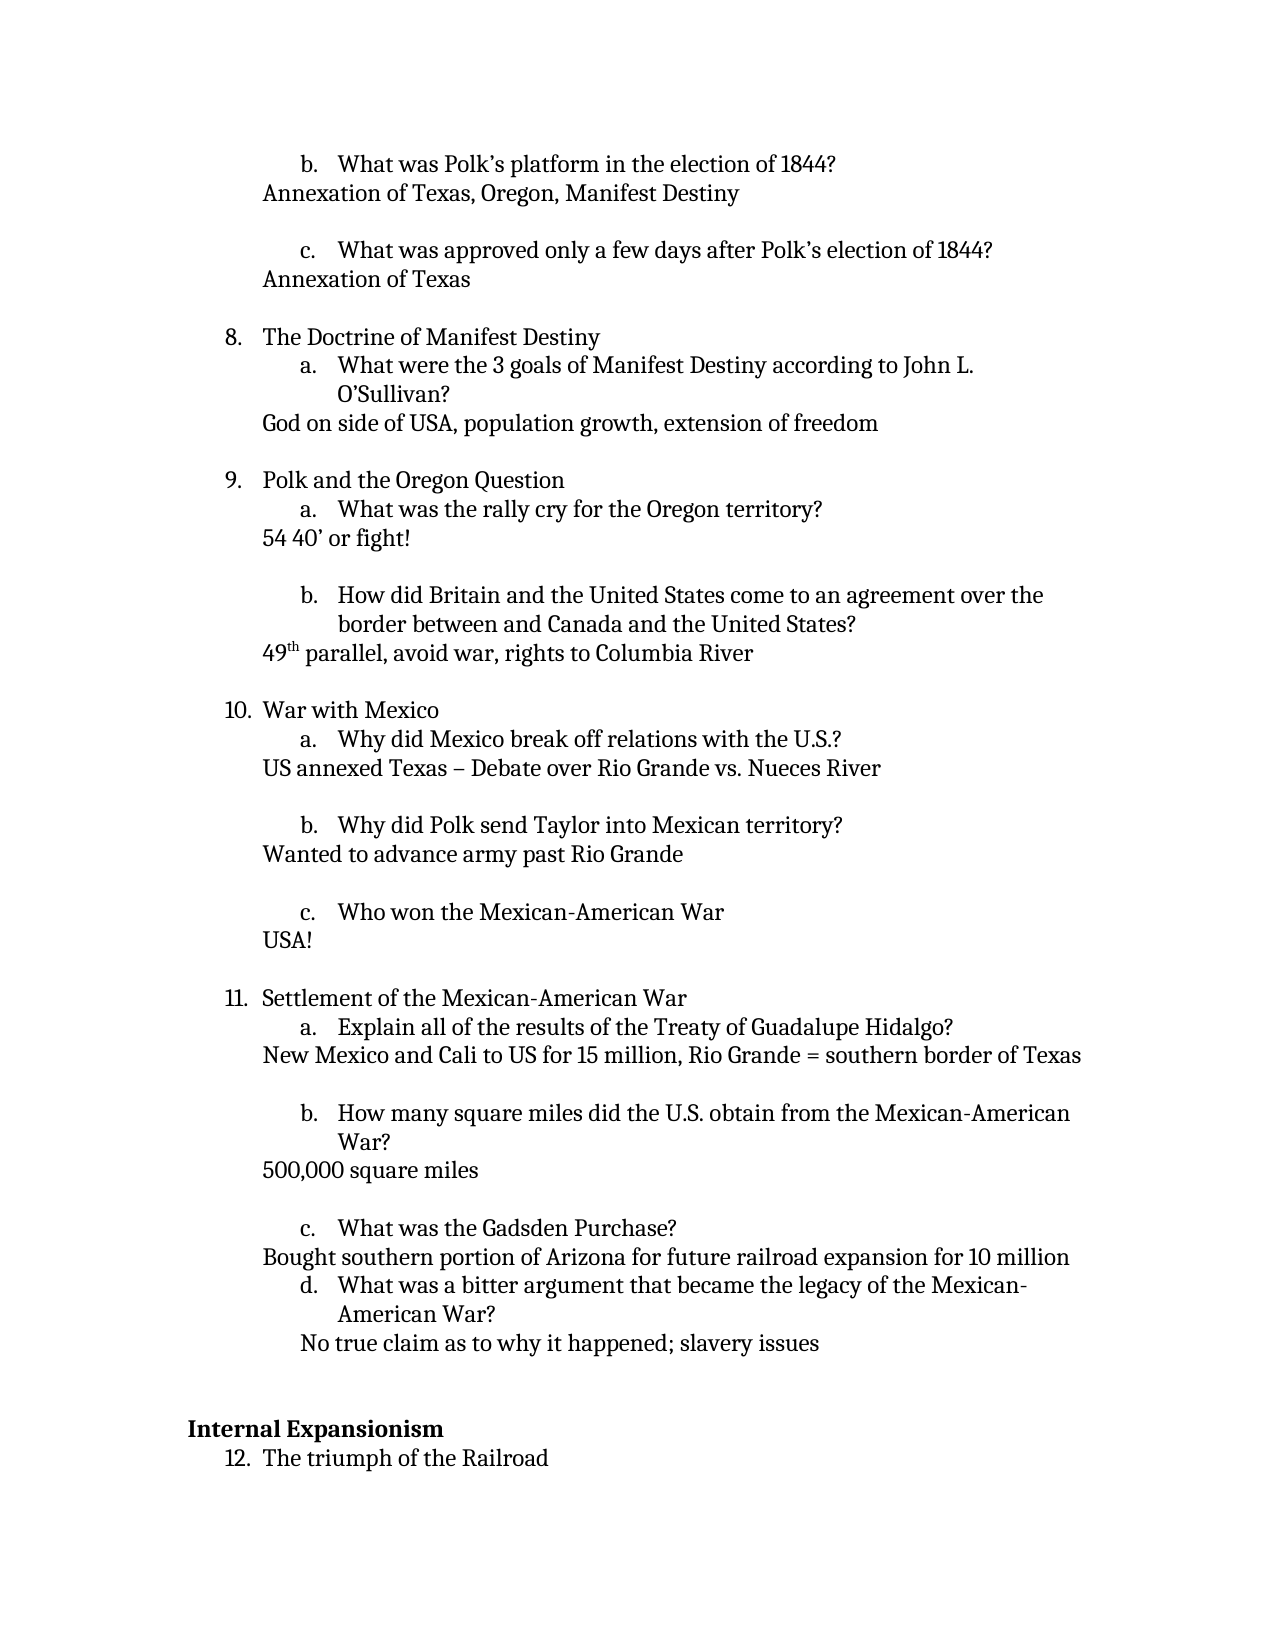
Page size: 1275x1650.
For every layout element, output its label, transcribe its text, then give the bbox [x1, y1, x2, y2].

list What was the rally cry for the Oregon territory? [300, 495, 1087, 524]
text Internal Expansionism [187, 1415, 1087, 1444]
text Wanted to advance army past Rio Grande [262, 840, 1087, 869]
list The triumph of the Railroad [225, 1444, 1087, 1472]
list What were the 3 goals of Manifest Destiny according to John L. O’Sullivan? [300, 351, 1087, 409]
list Who won the Mexican-American War [300, 897, 1087, 926]
text No true claim as to why it happened; slavery issues [300, 1329, 1087, 1357]
text 49th parallel, avoid war, rights to Columbia River [262, 639, 1087, 667]
list Explain all of the results of the Treaty of Guadalupe Hidalgo? [300, 1012, 1087, 1041]
list Polk and the Oregon Question [225, 466, 1087, 495]
list What was approved only a few days after Polk’s election of 1844? [300, 236, 1087, 265]
list Why did Mexico break off relations with the U.S.? [300, 725, 1087, 754]
text 54 40’ or fight! [262, 524, 1087, 552]
list Why did Polk send Taylor into Mexican territory? [300, 811, 1087, 840]
list War with Mexico [225, 696, 1087, 725]
list How did Britain and the United States come to an agreement over the border between and Canada and the United States? [300, 581, 1087, 639]
list Settlement of the Mexican-American War [225, 984, 1087, 1012]
list The Doctrine of Manifest Destiny [225, 322, 1087, 351]
list How many square miles did the U.S. obtain from the Mexican-American War? [300, 1099, 1087, 1156]
text Annexation of Texas, Oregon, Manifest Destiny [262, 179, 1087, 207]
text Annexation of Texas [262, 265, 1087, 294]
text USA! [225, 926, 1087, 955]
text New Mexico and Cali to US for 15 million, Rio Grande = southern border of Texas [262, 1041, 1087, 1070]
list What was Polk’s platform in the election of 1844? [300, 150, 1087, 179]
text Bought southern portion of Arizona for future railroad expansion for 10 million [262, 1242, 1087, 1271]
list What was the Gadsden Purchase? [300, 1214, 1087, 1242]
text God on side of USA, population growth, extension of freedom [262, 409, 1087, 437]
text 500,000 square miles [262, 1156, 1087, 1185]
list What was a bitter argument that became the legacy of the Mexican-American War? [300, 1271, 1087, 1329]
text US annexed Texas – Debate over Rio Grande vs. Nueces River [262, 754, 1087, 782]
